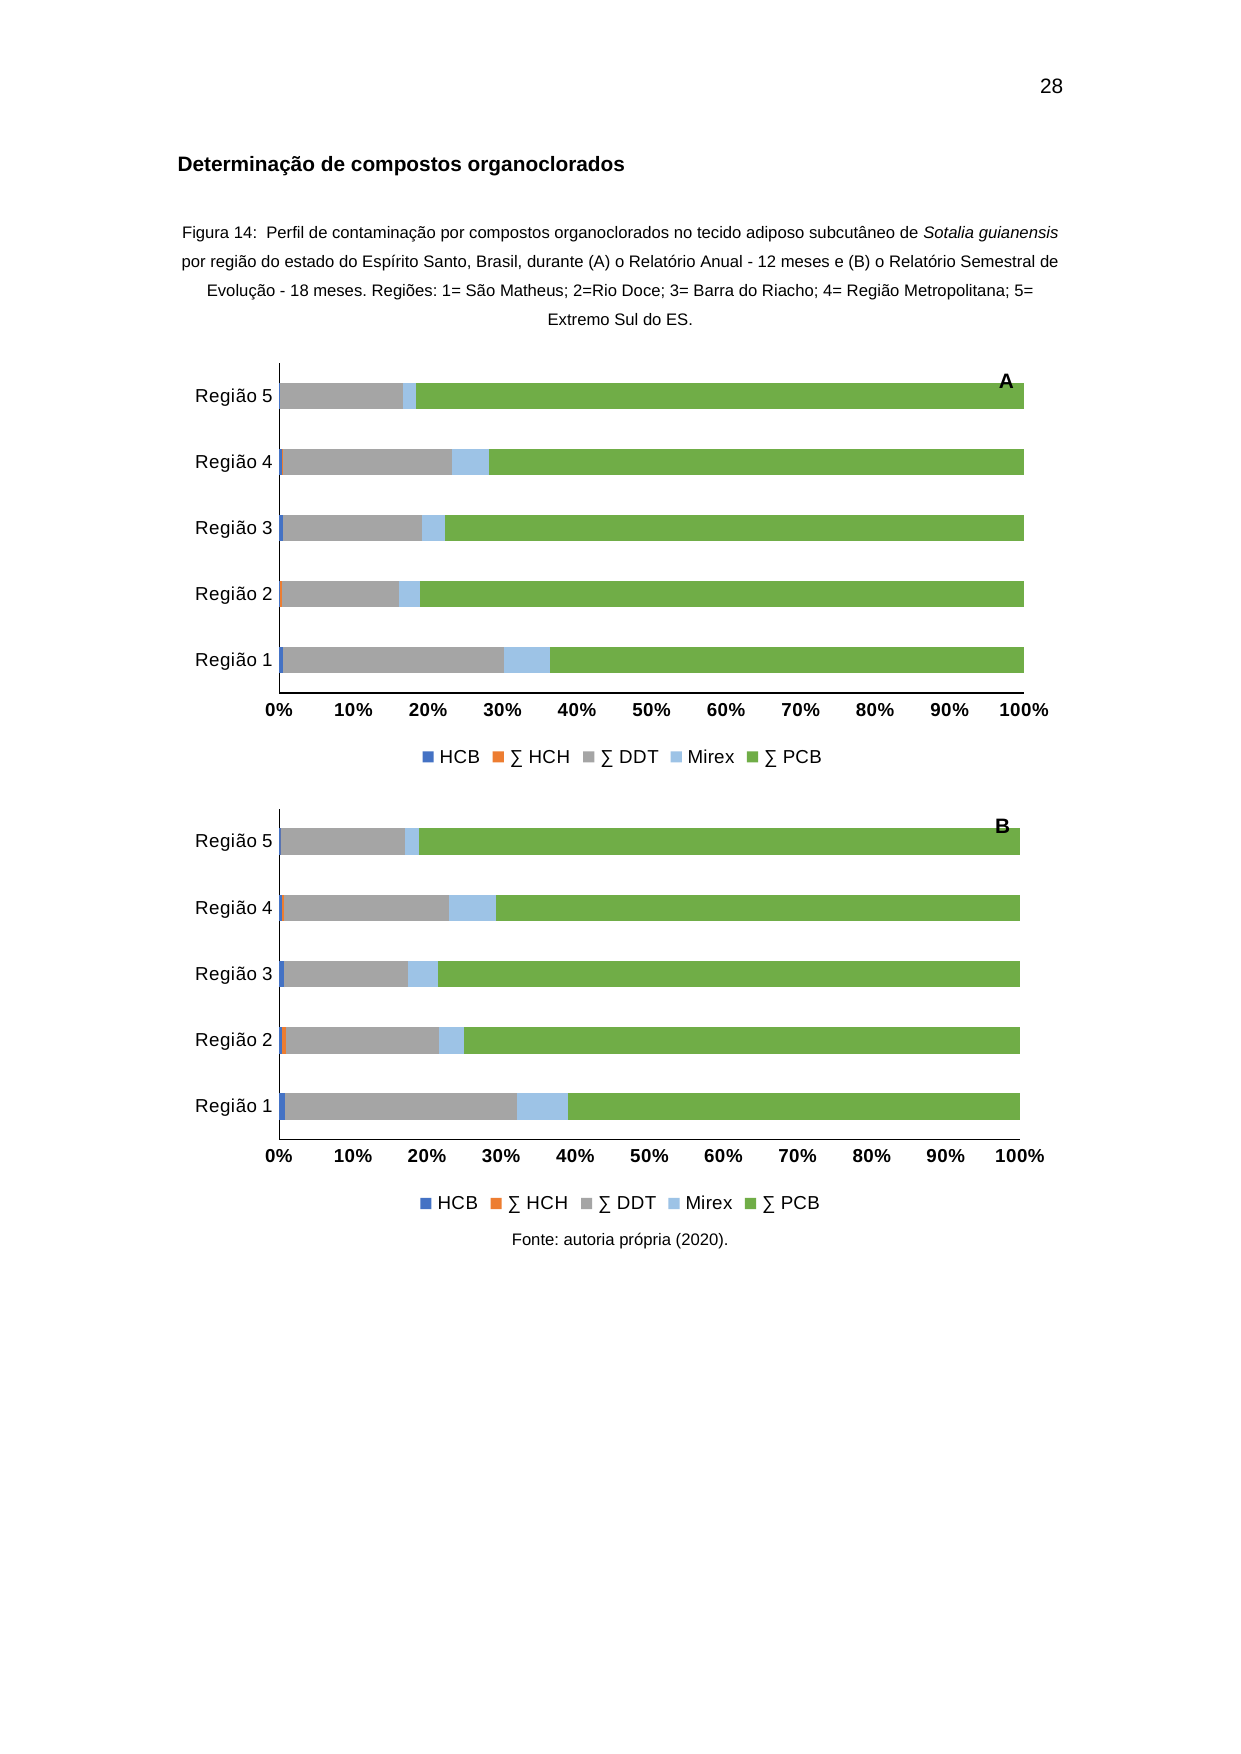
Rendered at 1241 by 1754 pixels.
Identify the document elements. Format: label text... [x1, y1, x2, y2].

subtitle Determinação de compostos organoclorados [177, 152, 1063, 176]
text Fonte: autoria própria (2020). [177, 1221, 1063, 1249]
text Figura 14: Perfil de contaminação por compostos organoclorados no tecido adiposo subcutâneo de Sotalia guianensis por região do estado do Espírito Santo, Brasil, durante (A) o Relatório Anual - 12 meses e (B) o Relatório Semestral de Evolução - 18 meses. Regiões: 1= São Matheus; 2=Rio Doce; 3= Barra do Riacho; 4= Região Metropolitana; 5= Extremo Sul do ES. [177, 223, 1063, 328]
